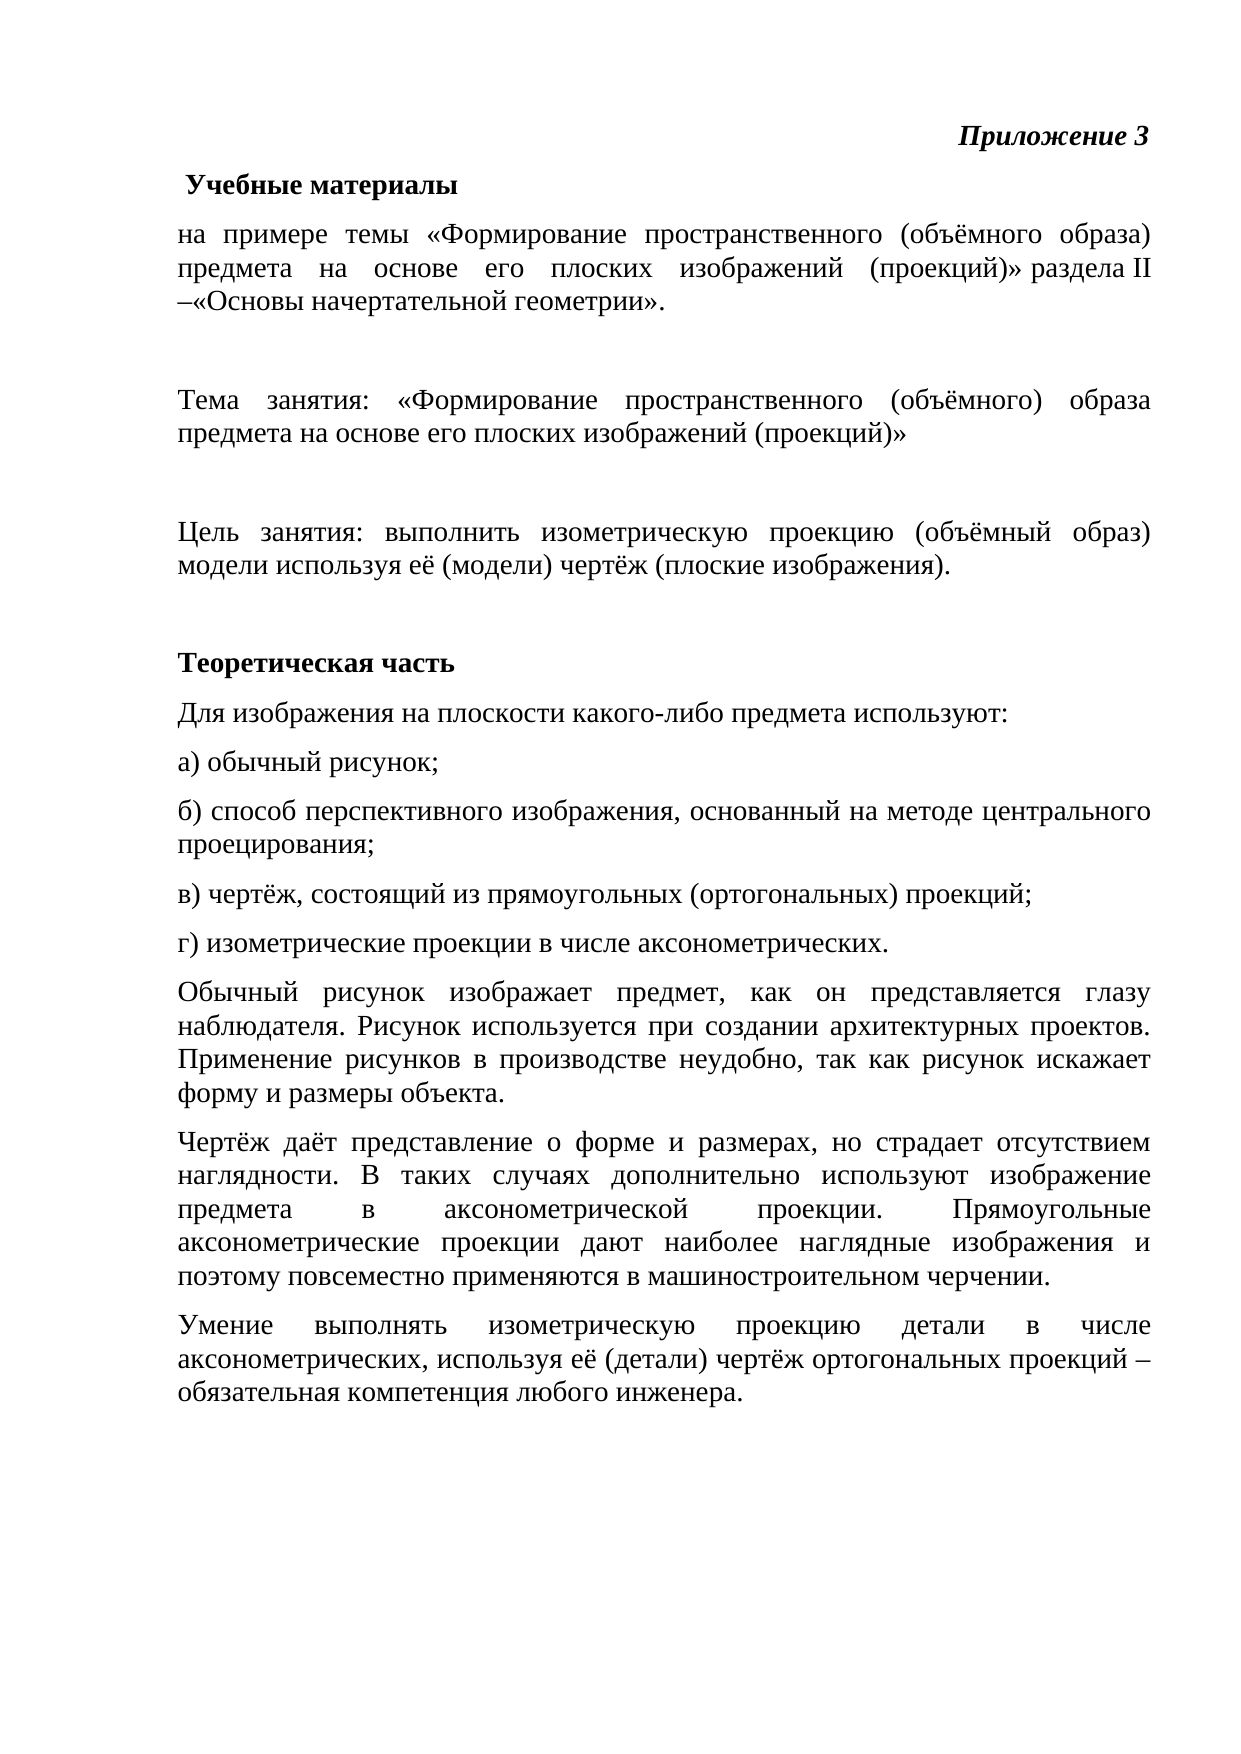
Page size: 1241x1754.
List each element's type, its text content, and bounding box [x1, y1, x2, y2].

text Тема занятия: «Формирование пространственного (объёмного) образа предмета на основе его плоских изображений (проекций)» [177, 382, 1152, 449]
text Учебные материалы [177, 167, 1152, 201]
text Обычный рисунок изображает предмет, как он представляется глазу наблюдателя. Рисунок используется при создании архитектурных проектов. Применение рисунков в производстве неудобно, так как рисунок искажает форму и размеры объекта. [177, 974, 1152, 1108]
text Для изображения на плоскости какого-либо предмета используют: [177, 695, 1152, 728]
text г) изометрические проекции в числе аксонометрических. [177, 925, 1152, 958]
text Приложение 3 [177, 118, 1152, 152]
text на примере темы «Формирование пространственного (объёмного образа) предмета на основе его плоских изображений (проекций)» раздела II –«Основы начертательной геометрии». [177, 216, 1152, 317]
text Теоретическая часть [177, 646, 1152, 679]
text Чертёж даёт представление о форме и размерах, но страдает отсутствием наглядности. В таких случаях дополнительно используют изображение предмета в аксонометрической проекции. Прямоугольные аксонометрические проекции дают наиболее наглядные изображения и поэтому повсеместно применяются в машиностроительном черчении. [177, 1124, 1152, 1292]
text б) способ перспективного изображения, основанный на методе центрального проецирования; [177, 793, 1152, 860]
text Умение выполнять изометрическую проекцию детали в числе аксонометрических, используя её (детали) чертёж ортогональных проекций – обязательная компетенция любого инженера. [177, 1307, 1152, 1408]
text а) обычный рисунок; [177, 744, 1152, 777]
text Цель занятия: выполнить изометрическую проекцию (объёмный образ) модели используя её (модели) чертёж (плоские изображения). [177, 514, 1152, 581]
text в) чертёж, состоящий из прямоугольных (ортогональных) проекций; [177, 876, 1152, 909]
